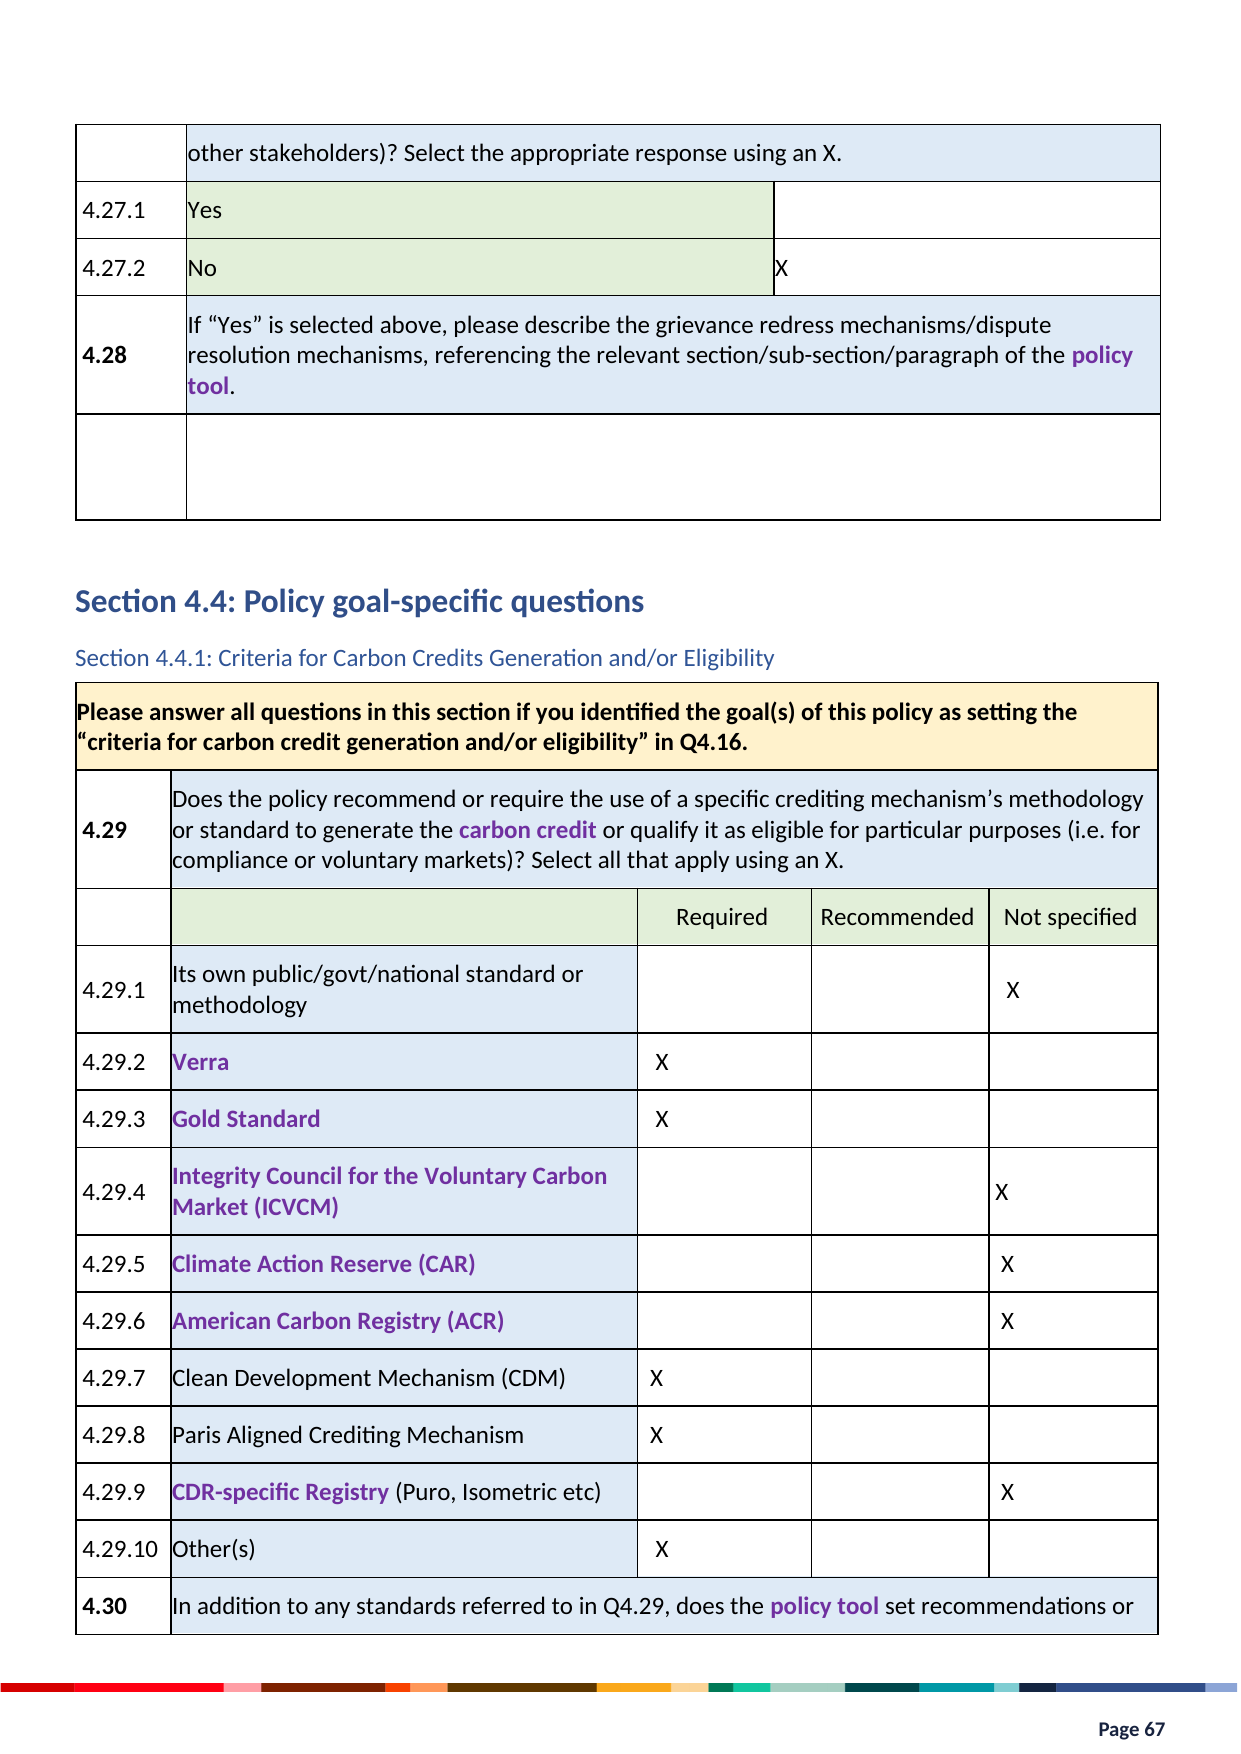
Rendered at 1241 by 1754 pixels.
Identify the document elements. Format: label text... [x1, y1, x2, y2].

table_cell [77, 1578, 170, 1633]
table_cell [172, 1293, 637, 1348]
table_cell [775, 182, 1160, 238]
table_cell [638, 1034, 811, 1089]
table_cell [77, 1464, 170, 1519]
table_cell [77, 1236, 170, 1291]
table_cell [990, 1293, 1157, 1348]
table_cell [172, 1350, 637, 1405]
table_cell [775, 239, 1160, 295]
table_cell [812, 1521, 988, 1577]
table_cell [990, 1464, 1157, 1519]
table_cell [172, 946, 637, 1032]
picture [0, 1683, 1236, 1692]
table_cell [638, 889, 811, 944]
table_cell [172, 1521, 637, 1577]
subtitle Section 4.4: Policy goal-specific questions [75, 580, 1165, 621]
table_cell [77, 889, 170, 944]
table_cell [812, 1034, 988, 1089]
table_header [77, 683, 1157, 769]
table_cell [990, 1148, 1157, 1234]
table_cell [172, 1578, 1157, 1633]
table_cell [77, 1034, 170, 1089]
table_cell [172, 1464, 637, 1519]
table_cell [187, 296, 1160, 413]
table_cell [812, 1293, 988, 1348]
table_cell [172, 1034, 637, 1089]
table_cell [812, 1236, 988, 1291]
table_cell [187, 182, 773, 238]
subtitle Section 4.4.1: Criteria for Carbon Credits Generation and/or Eligibility [75, 638, 1165, 673]
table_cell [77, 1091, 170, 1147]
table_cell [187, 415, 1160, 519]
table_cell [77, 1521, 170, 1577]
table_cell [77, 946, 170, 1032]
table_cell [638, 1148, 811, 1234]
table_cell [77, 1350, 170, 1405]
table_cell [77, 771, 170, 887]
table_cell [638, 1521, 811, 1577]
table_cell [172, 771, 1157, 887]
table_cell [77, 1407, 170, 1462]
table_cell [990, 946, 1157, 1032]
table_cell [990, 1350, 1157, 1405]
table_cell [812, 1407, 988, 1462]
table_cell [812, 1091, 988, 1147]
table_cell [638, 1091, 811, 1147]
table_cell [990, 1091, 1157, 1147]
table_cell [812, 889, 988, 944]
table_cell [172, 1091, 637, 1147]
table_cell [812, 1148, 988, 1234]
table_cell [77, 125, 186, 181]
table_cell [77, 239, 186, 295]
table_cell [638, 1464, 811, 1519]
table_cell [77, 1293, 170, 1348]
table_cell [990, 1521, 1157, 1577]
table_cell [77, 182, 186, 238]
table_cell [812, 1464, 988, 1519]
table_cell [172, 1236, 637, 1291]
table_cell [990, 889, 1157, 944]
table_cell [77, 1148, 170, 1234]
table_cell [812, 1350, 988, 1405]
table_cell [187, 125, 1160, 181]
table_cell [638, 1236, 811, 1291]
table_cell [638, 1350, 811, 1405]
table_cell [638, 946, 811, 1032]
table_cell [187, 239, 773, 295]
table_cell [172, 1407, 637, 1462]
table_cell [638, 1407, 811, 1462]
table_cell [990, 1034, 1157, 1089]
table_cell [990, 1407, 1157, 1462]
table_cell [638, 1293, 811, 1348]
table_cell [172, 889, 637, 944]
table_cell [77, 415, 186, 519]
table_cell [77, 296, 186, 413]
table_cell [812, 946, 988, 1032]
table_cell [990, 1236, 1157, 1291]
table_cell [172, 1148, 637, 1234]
